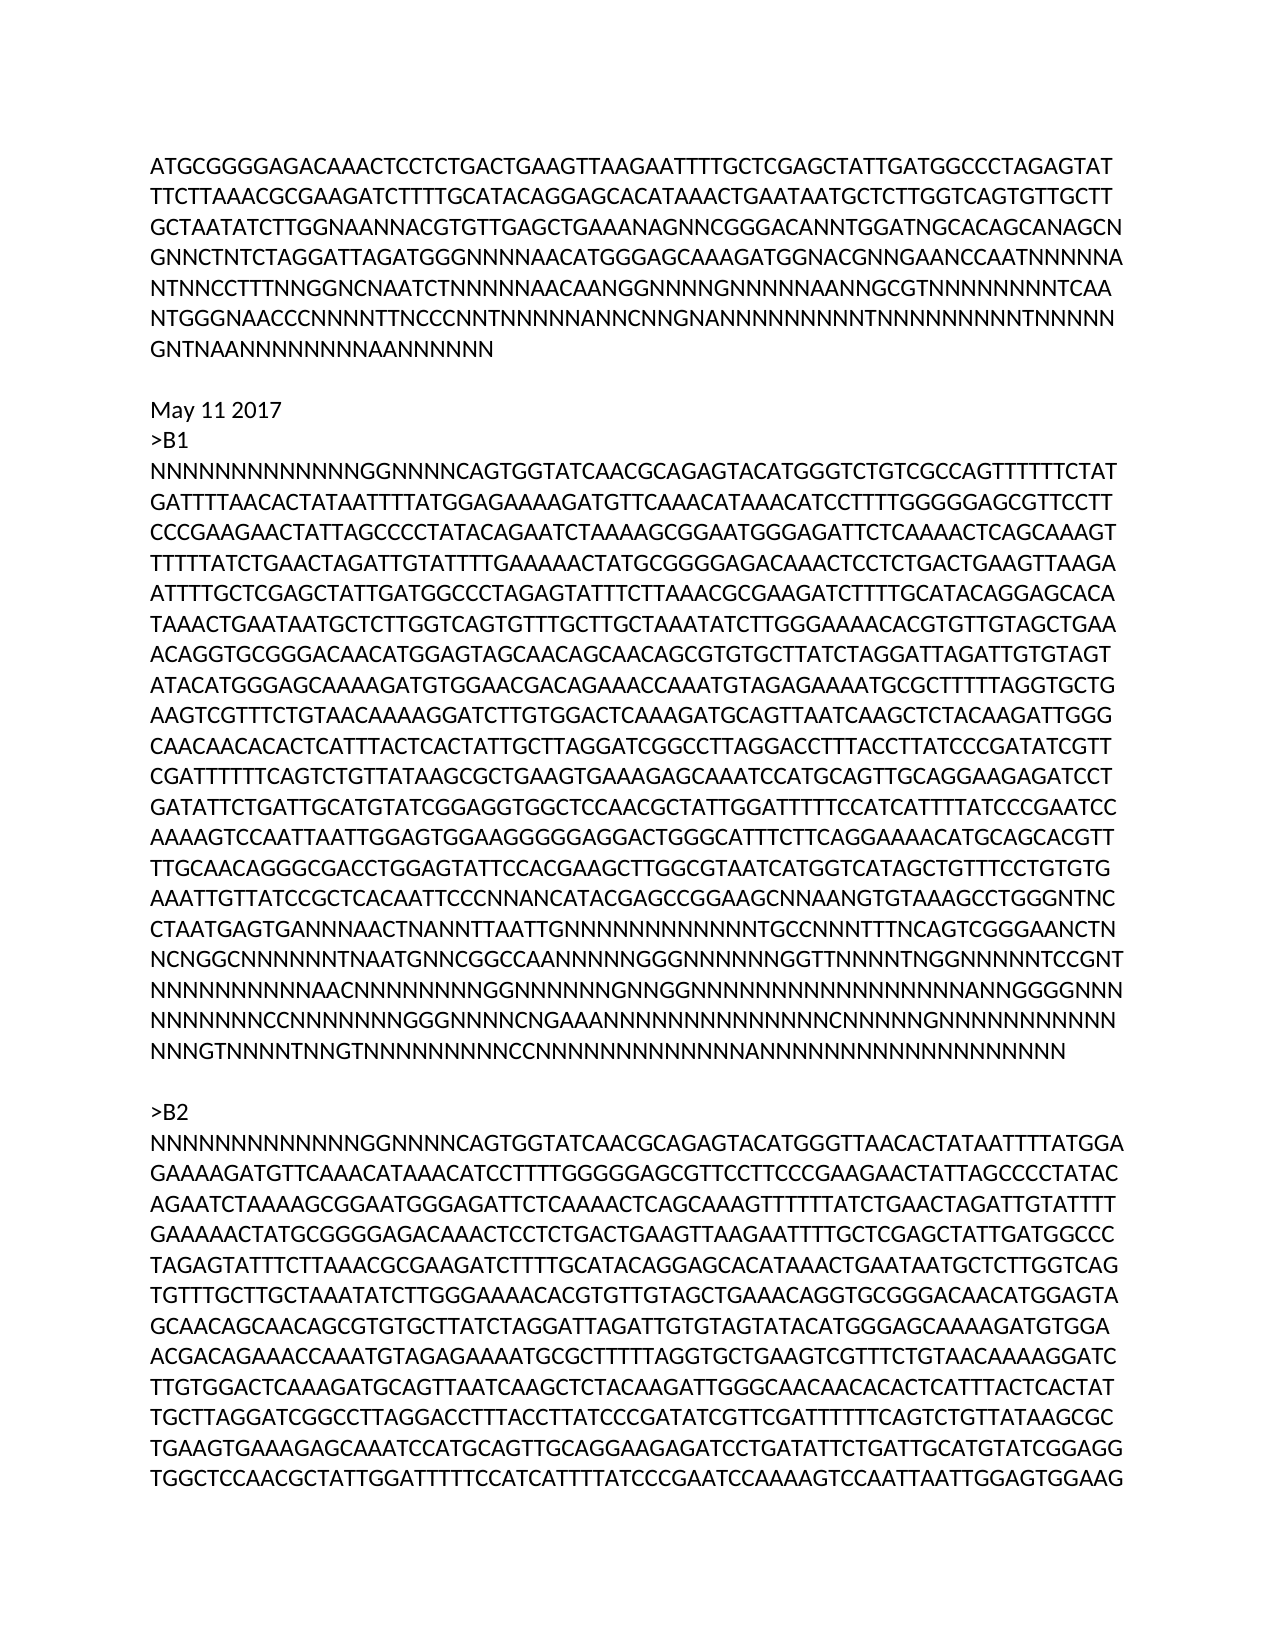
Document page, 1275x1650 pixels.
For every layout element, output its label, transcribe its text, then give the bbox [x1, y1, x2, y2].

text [150, 1127, 1125, 1493]
text May 11 2017 [150, 394, 1125, 425]
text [150, 150, 1125, 364]
text NNNNNNNNNNNNNGGNNNNCAGTGGTATCAACGCAGAGTACATGGGTCTGTCGCCAGTTTTTTCTATGATTTTAACACTATAATTTTATGGAGAAAAGATGTTCAAACATAAACATCCTTTTGGGGGAGCGTTCCTTCCCGAAGAACTATTAGCCCCTATACAGAATCTAAAAGCGGAATGGGAGATTCTCAAAACTCAGCAAAGTTTTTTATCTGAACTAGATTGTATTTTGAAAAACTATGCGGGGAGACAAACTCCTCTGACTGAAGTTAAGAATTTTGCTCGAGCTATTGATGGCCCTAGAGTATTTCTTAAACGCGAAGATCTTTTGCATACAGGAGCACATAAACTGAATAATGCTCTTGGTCAGTGTTTGCTTGCTAAATATCTTGGGAAAACACGTGTTGTAGCTGAAACAGGTGCGGGACAACATGGAGTAGCAACAGCAACAGCGTGTGCTTATCTAGGATTAGATTGTGTAGTATACATGGGAGCAAAAGATGTGGAACGACAGAAACCAAATGTAGAGAAAATGCGCTTTTTAGGTGCTGAAGTCGTTTCTGTAACAAAAGGATCTTGTGGACTCAAAGATGCAGTTAATCAAGCTCTACAAGATTGGGCAACAACACACTCATTTACTCACTATTGCTTAGGATCGGCCTTAGGACCTTTACCTTATCCCGATATCGTTCGATTTTTTCAGTCTGTTATAAGCGCTGAAGTGAAAGAGCAAATCCATGCAGTTGCAGGAAGAGATCCTGATATTCTGATTGCATGTATCGGAGGTGGCTCCAACGCTATTGGATTTTTCCATCATTTTATCCCGAATCCAAAAGTCCAATTAATTGGAGTGGAAGGGGGAGGACTGGGCATTTCTTCAGGAAAACATGCAGCACGTTTTGCAACAGGGCGACCTGGAGTATTCCACGAAGCTTGGCGTAATCATGGTCATAGCTGTTTCCTGTGTGAAATTGTTATCCGCTCACAATTCCCNNANCATACGAGCCGGAAGCNNAANGTGTAAAGCCTGGGNTNCCTAATGAGTGANNNAACTNANNTTAATTGNNNNNNNNNNNNTGCCNNNTTTNCAGTCGGGAANCTNNCNGGCNNNNNNTNAATGNNCGGCCAANNNNNGGGNNNNNNGGTTNNNNTNGGNNNNNTCCGNTNNNNNNNNNNAACNNNNNNNNGGNNNNNNGNNGGNNNNNNNNNNNNNNNNNANNGGGGNNNNNNNNNNCCNNNNNNNGGGNNNNCNGAAANNNNNNNNNNNNNNCNNNNNGNNNNNNNNNNNNNNGTNNNNTNNGTNNNNNNNNNCCNNNNNNNNNNNNNANNNNNNNNNNNNNNNNNNN [150, 455, 1125, 1066]
text >B2 [150, 1096, 1125, 1127]
text >B1 [150, 425, 1125, 455]
